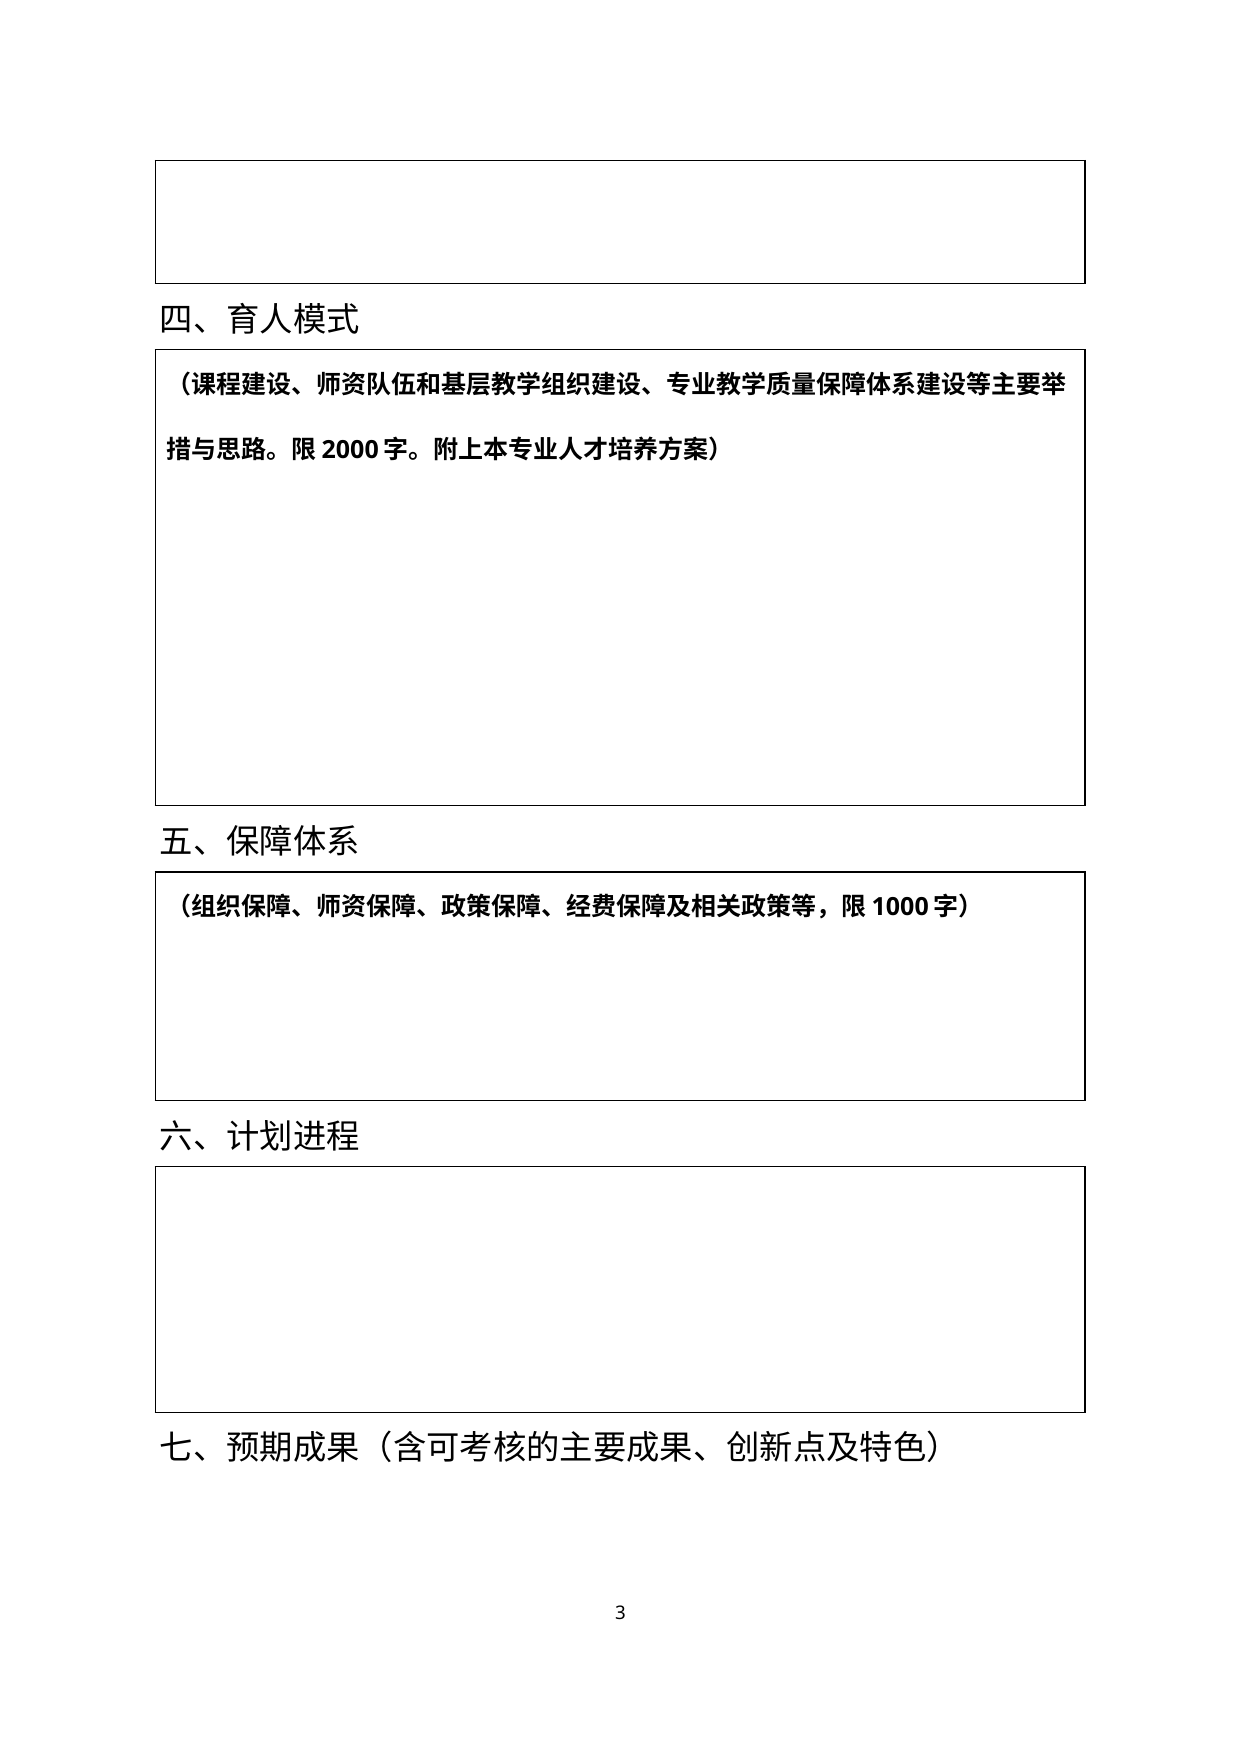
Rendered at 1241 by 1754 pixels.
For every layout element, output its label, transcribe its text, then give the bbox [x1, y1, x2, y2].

text 四、育人模式 [159, 284, 1081, 349]
text 七、预期成果（含可考核的主要成果、创新点及特色） [159, 1413, 1081, 1478]
table_header （课程建设、师资队伍和基层教学组织建设、专业教学质量保障体系建设等主要举措与思路。限2000字。附上本专业人才培养方案） [156, 350, 1084, 805]
text 五、保障体系 [159, 806, 1081, 871]
text 六、计划进程 [159, 1101, 1081, 1166]
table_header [156, 161, 1084, 283]
table_header [156, 1167, 1084, 1412]
table_header （组织保障、师资保障、政策保障、经费保障及相关政策等，限1000字） [156, 873, 1084, 1100]
